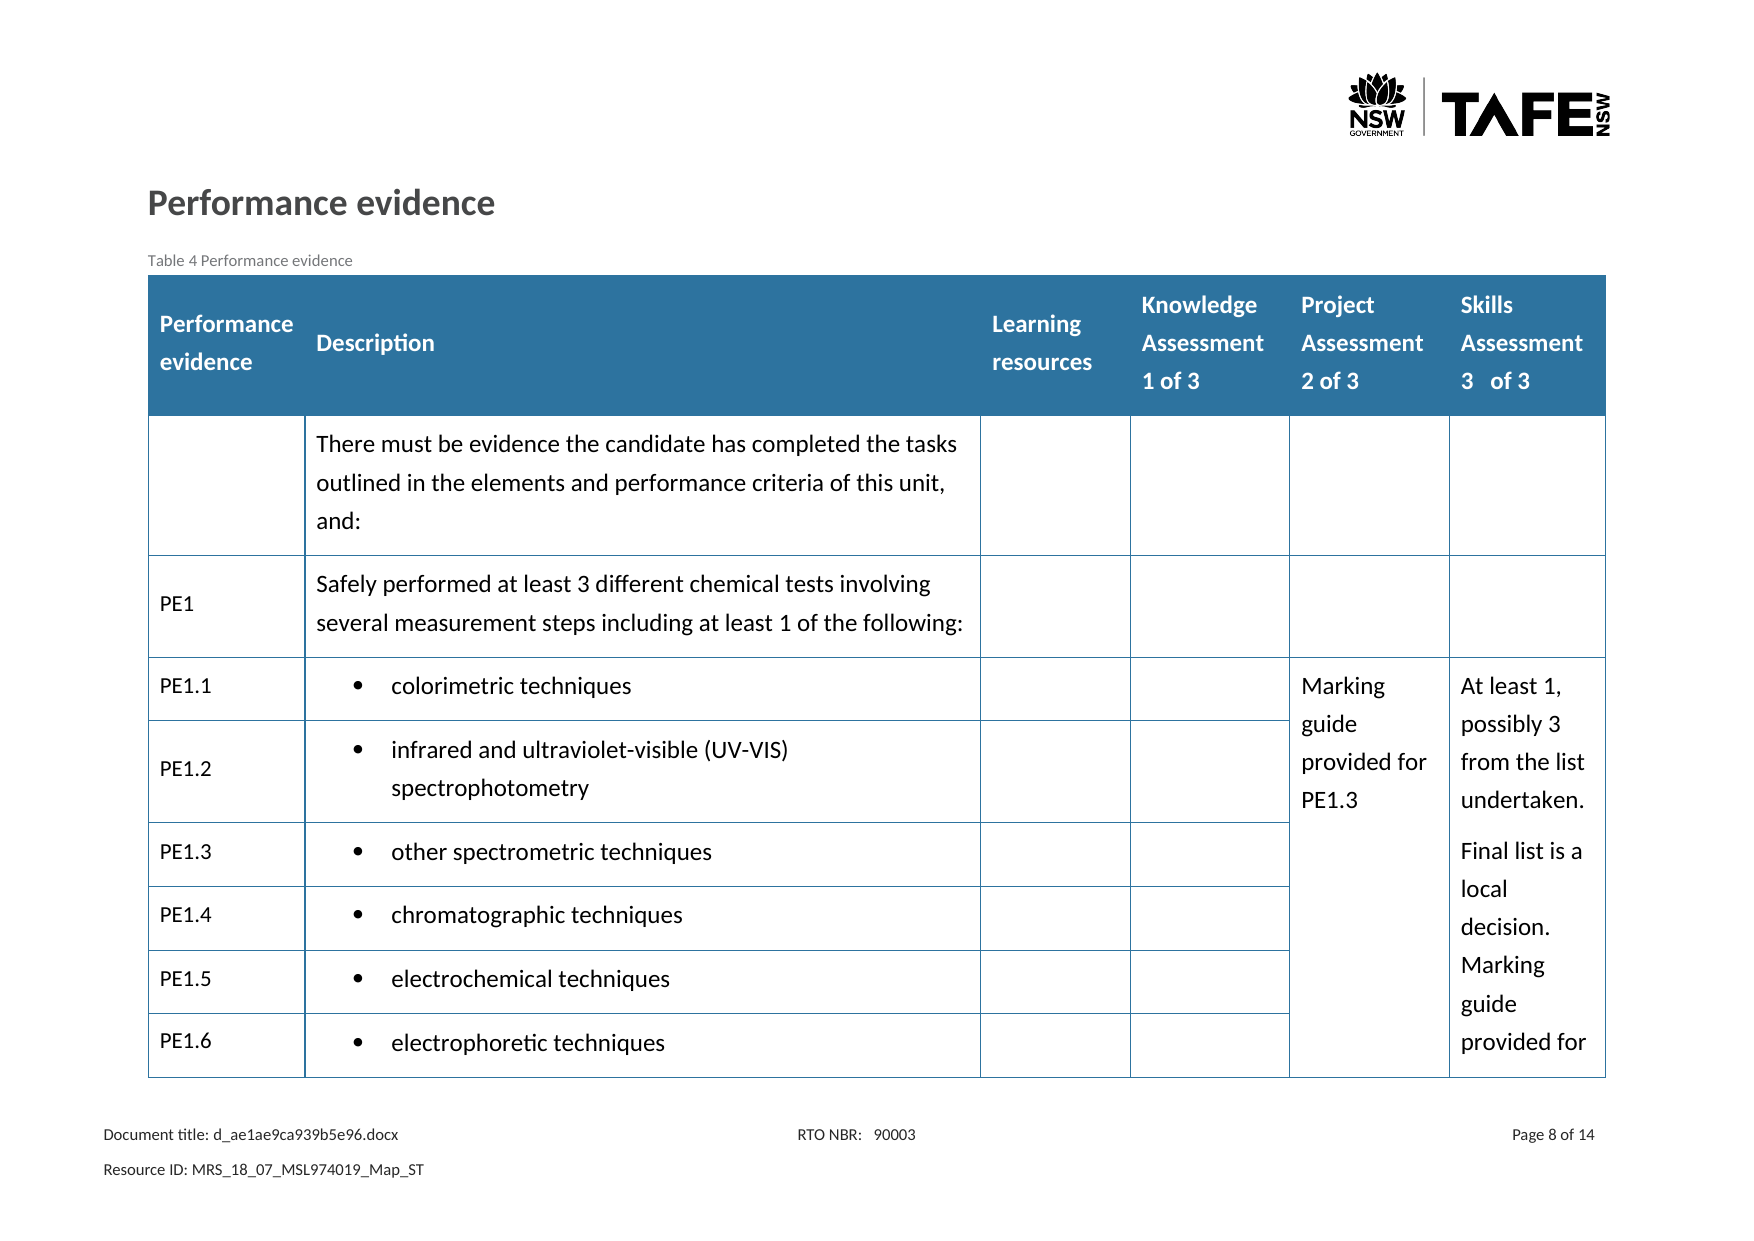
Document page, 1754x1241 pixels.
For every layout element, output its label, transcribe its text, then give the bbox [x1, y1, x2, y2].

table_cell PE1.1 [149, 658, 304, 720]
table_cell [1131, 556, 1289, 657]
table_cell [1290, 416, 1449, 555]
picture [1348, 71, 1610, 137]
table_cell chromatographic techniques [306, 887, 980, 949]
table_cell PE1.4 [149, 887, 304, 949]
table_cell PE1.3 [149, 823, 304, 886]
table_cell electrochemical techniques [306, 951, 980, 1013]
table_cell [149, 416, 304, 555]
table_cell PE1.2 [149, 721, 304, 822]
table_header Project Assessment 2 of 3 [1290, 276, 1449, 415]
table_cell electrophoretic techniques [306, 1014, 980, 1077]
table_cell [1131, 416, 1289, 555]
table_cell PE1.6 [149, 1014, 304, 1077]
table_cell [981, 658, 1130, 720]
table_cell colorimetric techniques [306, 658, 980, 720]
table_cell [1450, 416, 1605, 555]
table_cell Marking guide provided for PE1.3 [1290, 658, 1449, 1077]
table_cell infrared and ultraviolet-visible (UV-VIS) spectrophotometry [306, 721, 980, 822]
table_cell [1290, 556, 1449, 657]
table_cell [1131, 887, 1289, 949]
table_cell [981, 721, 1130, 822]
subtitle Performance evidence [148, 179, 1606, 225]
table_header Performance evidence [149, 276, 304, 415]
table_cell Safely performed at least 3 different chemical tests involving several measurement steps including at least 1 of the following: [306, 556, 980, 657]
table_cell [1131, 951, 1289, 1013]
table_cell [981, 556, 1130, 657]
table_cell PE1 [149, 556, 304, 657]
table_cell At least 1, possibly 3 from the list undertaken. Final list is a local decision. Marking guide provided for PE1.3 [1450, 658, 1605, 1077]
table_cell [1450, 556, 1605, 657]
table_header Skills Assessment 3 of 3 [1450, 276, 1605, 415]
table_cell [981, 1014, 1130, 1077]
table_header Description [306, 276, 980, 415]
table_header Learning resources [981, 276, 1130, 415]
table_cell [1131, 1014, 1289, 1077]
table_cell PE1.5 [149, 951, 304, 1013]
table_cell There must be evidence the candidate has completed the tasks outlined in the elements and performance criteria of this unit, and: [306, 416, 980, 555]
table_cell [981, 823, 1130, 886]
table_cell [1131, 658, 1289, 720]
table_cell [981, 951, 1130, 1013]
table_cell [981, 887, 1130, 949]
table_cell [981, 416, 1130, 555]
table_cell other spectrometric techniques [306, 823, 980, 886]
table_cell [1131, 823, 1289, 886]
table_cell [1131, 721, 1289, 822]
table_header Knowledge Assessment 1 of 3 [1131, 276, 1289, 415]
text Table 4 Performance evidence [148, 250, 1606, 270]
